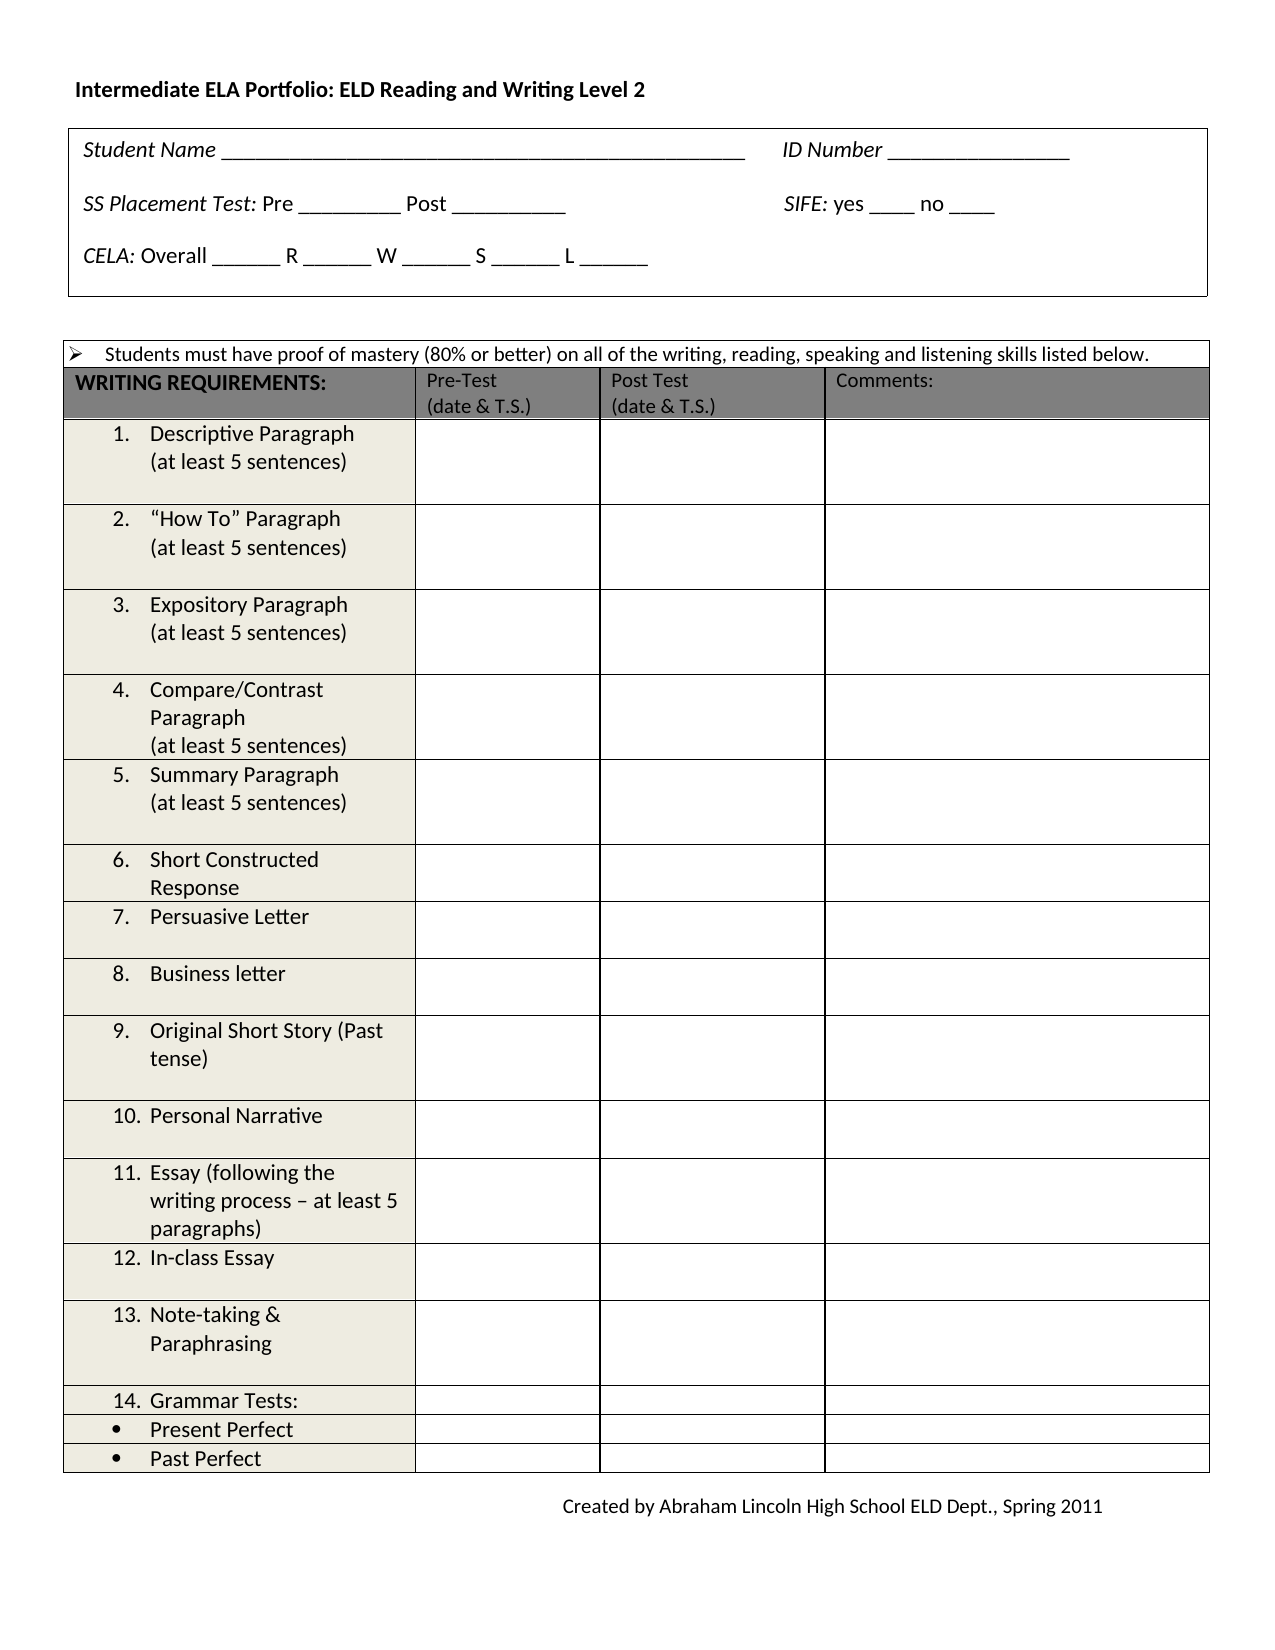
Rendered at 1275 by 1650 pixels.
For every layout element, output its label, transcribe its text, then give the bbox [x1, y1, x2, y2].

table_cell [601, 1244, 824, 1299]
table_cell [416, 505, 599, 589]
table_cell Persuasive Letter [64, 902, 415, 958]
table_cell [416, 902, 599, 958]
table_cell [826, 1444, 1209, 1472]
table_cell [601, 1415, 824, 1443]
table_cell [416, 675, 599, 759]
table_cell [601, 1159, 824, 1242]
table_cell Short Constructed Response [64, 845, 415, 901]
table_header Students must have proof of mastery (80% or better) on all of the writing, reading, speaking and listening skills listed below. [64, 341, 1209, 367]
table_cell [601, 902, 824, 958]
table_cell [601, 1301, 824, 1385]
table_cell [416, 1386, 599, 1414]
table_cell [826, 675, 1209, 759]
table_cell [826, 505, 1209, 589]
table_cell In-class Essay [64, 1244, 415, 1299]
table_cell “How To” Paragraph (at least 5 sentences) [64, 505, 415, 589]
table_cell [601, 675, 824, 759]
table_cell [826, 959, 1209, 1015]
table_cell [416, 1301, 599, 1385]
table_cell Expository Paragraph (at least 5 sentences) [64, 590, 415, 674]
table_cell Business letter [64, 959, 415, 1015]
table_cell Descriptive Paragraph (at least 5 sentences) [64, 420, 415, 503]
table_cell [416, 845, 599, 901]
table_cell Compare/Contrast Paragraph (at least 5 sentences) [64, 675, 415, 759]
table_cell [601, 760, 824, 844]
table_cell [601, 1444, 824, 1472]
table_cell Summary Paragraph (at least 5 sentences) [64, 760, 415, 844]
table_cell [826, 845, 1209, 901]
table_cell [601, 420, 824, 503]
table_cell Comments: [826, 368, 1209, 418]
table_cell [826, 902, 1209, 958]
table_cell [601, 505, 824, 589]
table_cell [416, 959, 599, 1015]
table_cell [826, 1301, 1209, 1385]
table_cell Pre-Test (date & T.S.) [416, 368, 599, 418]
table_cell [601, 845, 824, 901]
table_cell WRITING REQUIREMENTS: [64, 368, 415, 418]
table_cell [601, 1386, 824, 1414]
table_cell Personal Narrative [64, 1101, 415, 1157]
text Intermediate ELA Portfolio: ELD Reading and Writing Level 2 [75, 75, 1200, 103]
table_cell [826, 590, 1209, 674]
table_cell [601, 1101, 824, 1157]
table_cell [416, 1159, 599, 1242]
table_cell Past Perfect [64, 1444, 415, 1472]
table_cell [826, 1016, 1209, 1100]
table_cell [416, 590, 599, 674]
table_cell [601, 590, 824, 674]
table_cell [416, 1444, 599, 1472]
table_cell [416, 760, 599, 844]
table_cell [826, 1101, 1209, 1157]
table_cell [416, 420, 599, 503]
table_cell [601, 959, 824, 1015]
table_cell [416, 1016, 599, 1100]
table_cell [601, 1016, 824, 1100]
table_cell Post Test (date & T.S.) [601, 368, 824, 418]
table_cell Present Perfect [64, 1415, 415, 1443]
table_cell [826, 1159, 1209, 1242]
table_cell [826, 1386, 1209, 1414]
table_cell [826, 1244, 1209, 1299]
table_cell Note-taking & Paraphrasing [64, 1301, 415, 1385]
table_cell Original Short Story (Past tense) [64, 1016, 415, 1100]
table_cell [826, 1415, 1209, 1443]
table_cell [416, 1101, 599, 1157]
table_cell Grammar Tests: [64, 1386, 415, 1414]
table_cell [826, 760, 1209, 844]
table_cell [416, 1415, 599, 1443]
table_cell [416, 1244, 599, 1299]
table_cell [826, 420, 1209, 503]
table_cell Essay (following the writing process – at least 5 paragraphs) [64, 1159, 415, 1242]
